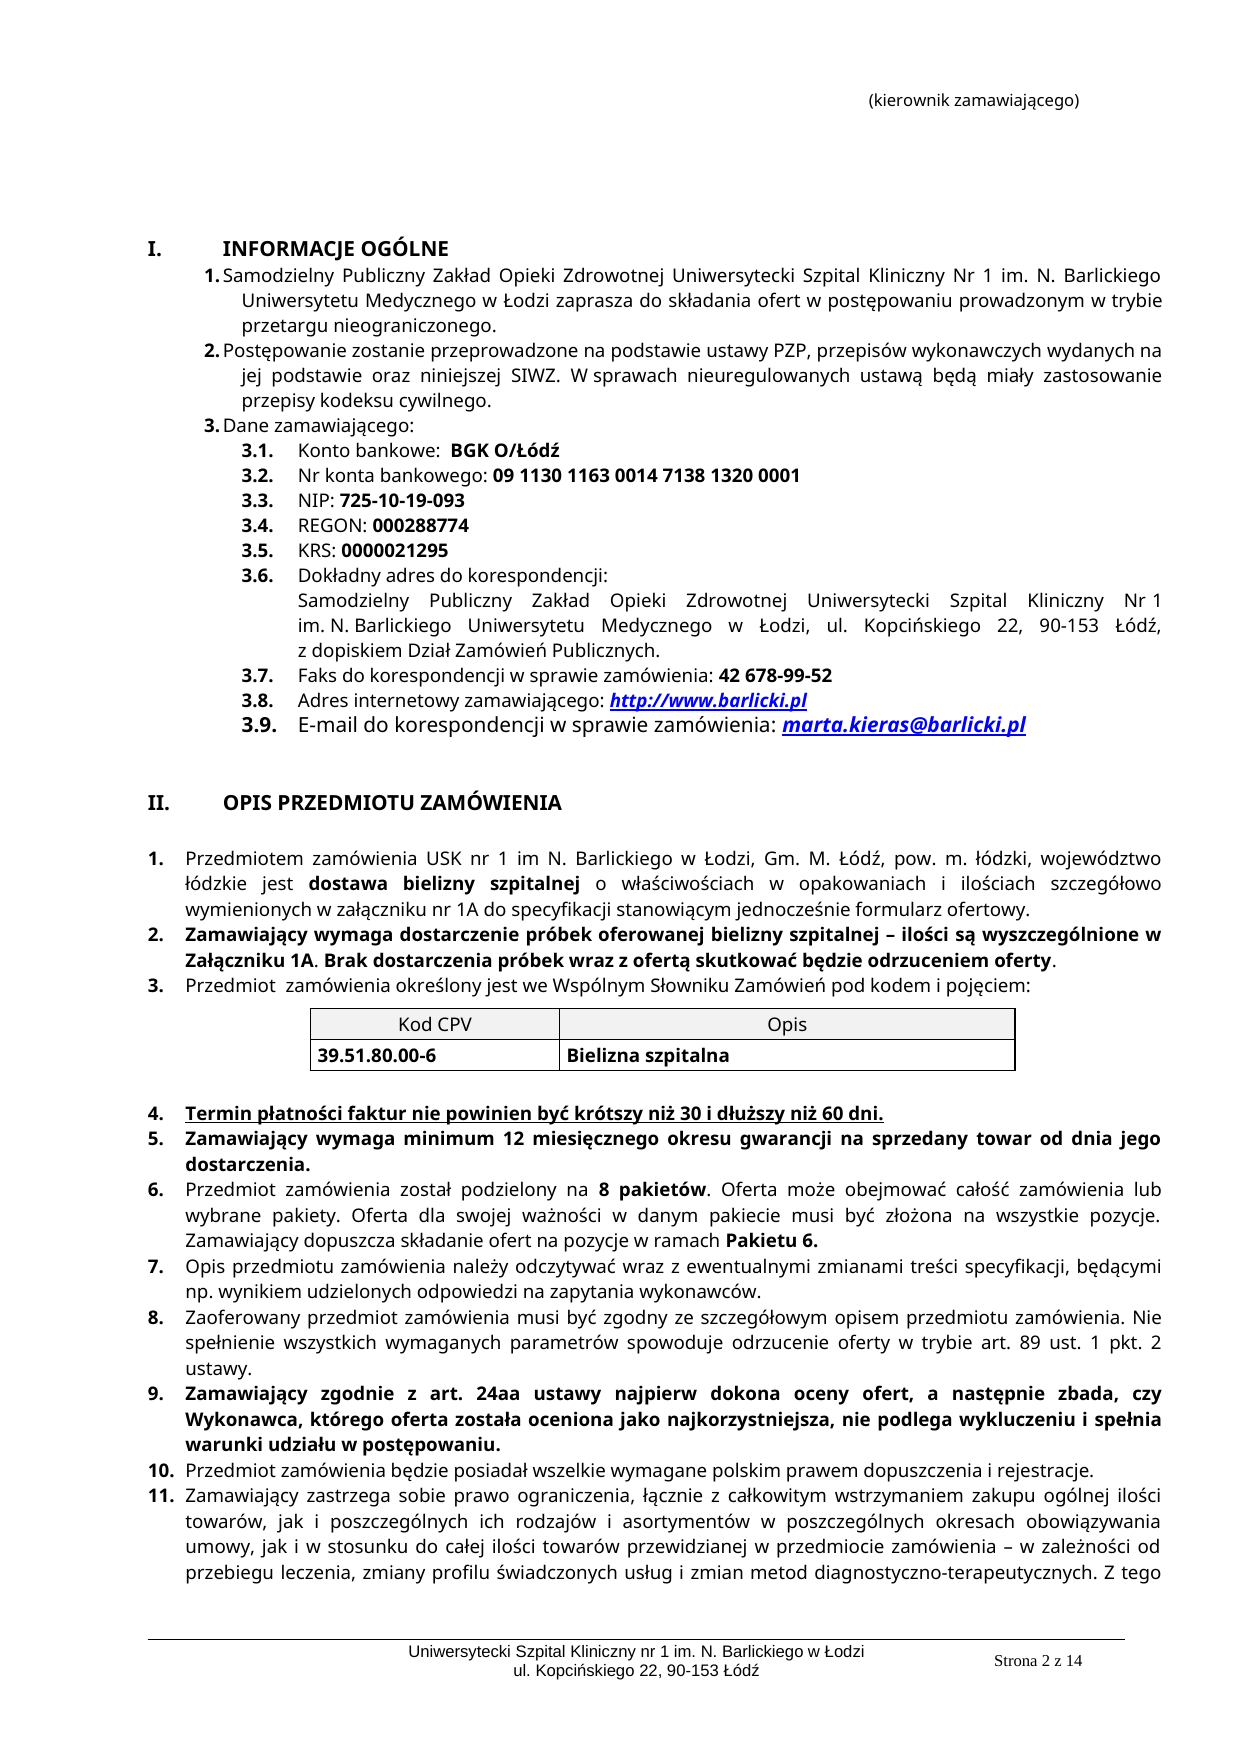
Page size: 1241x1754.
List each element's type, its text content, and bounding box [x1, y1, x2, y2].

title Faks do korespondencji w sprawie zamówienia: -- [241, 663, 1162, 688]
title KRS: 00000 [241, 538, 1162, 563]
title E-mail do korespondencji w sprawie zamówienia: marta.kieras@barlicki.pl [241, 713, 1162, 738]
list Zamawiający wymaga minimum 12 miesięcznego okresu gwarancji na sprzedany towar od dnia jego dostarczenia. [148, 1126, 1162, 1177]
title Dane zamawiającego: [204, 413, 1162, 438]
title Adres internetowy zamawiającego: http://www.barlicki.pl [241, 688, 1162, 713]
list Zamawiający wymaga dostarczenie próbek oferowanej bielizny szpitalnej – ilości są wyszczególnione w Załączniku 1A. Brak dostarczenia próbek wraz z ofertą skutkować będzie odrzuceniem oferty. [148, 921, 1162, 972]
list Przedmiot zamówienia został podzielony na 8 pakietów. Oferta może obejmować całość zamówienia lub wybrane pakiety. Oferta dla swojej ważności w danym pakiecie musi być złożona na wszystkie pozycje. Zamawiający dopuszcza składanie ofert na pozycje w ramach Pakietu 6. [148, 1177, 1162, 1253]
title NIP: ---0 [241, 488, 1162, 513]
list Przedmiotem zamówienia USK nr 1 im N. Barlickiego w Łodzi, Gm. M. Łódź, pow. m. łódzki, województwo łódzkie jest dostawa bielizny szpitalnej o właściwościach w opakowaniach i ilościach szczegółowo wymienionych w załączniku nr 1A do specyfikacji stanowiącym jednocześnie formularz ofertowy. [148, 845, 1162, 921]
title Samodzielny Publiczny Zakład Opieki Zdrowotnej Uniwersytecki Szpital Kliniczny Nr im. N. Barlickiego Uniwersytetu Medycznego w Łodzi zaprasza do składania ofert w postępowaniu prowadzonym w trybie przetargu nieograniczonego. [204, 263, 1162, 338]
title Konto bankowe: BGK O/Łódź [241, 438, 1162, 463]
list Przedmiot zamówienia określony jest we Wspólnym Słowniku Zamówień pod kodem i pojęciem: [148, 972, 1162, 998]
list Opis przedmiotu zamówienia należy odczytywać wraz z ewentualnymi zmianami treści specyfikacji, będącymi np. wynikiem udzielonych odpowiedzi na zapytania wykonawców. [148, 1253, 1162, 1304]
title Postępowanie zostanie przeprowadzone na podstawie ustawy PZP, przepisów wykonawczych wydanych na jej podstawie oraz niniejszej SIWZ. W sprawach nieuregulowanych ustawą będą miały zastosowanie przepisy kodeksu cywilnego. [204, 338, 1162, 413]
list Zamawiający zgodnie z art. 24aa ustawy najpierw dokona oceny ofert, a następnie zbada, czy Wykonawca, którego oferta została oceniona jako najkorzystniejsza, nie podlega wykluczeniu i spełnia warunki udziału w postępowaniu. [148, 1381, 1162, 1457]
list Termin płatności faktur nie powinien być krótszy niż 30 i dłuższy niż 60 dni. [148, 1100, 1162, 1126]
title REGON: 000 [241, 513, 1162, 538]
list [148, 1483, 1162, 1585]
list Przedmiot zamówienia będzie posiadał wszelkie wymagane polskim prawem dopuszczenia i rejestracje. [148, 1457, 1162, 1483]
list Zaoferowany przedmiot zamówienia musi być zgodny ze szczegółowym opisem przedmiotu zamówienia. Nie spełnienie wszystkich wymaganych parametrów spowoduje odrzucenie oferty w trybie art. 89 ust. 1 pkt. 2 ustawy. [148, 1304, 1162, 1381]
title Nr konta bankowego: 09 1130 1163 0014 7138 1320 0001 [241, 463, 1162, 488]
title Dokładny adres do korespondencji: Samodzielny Publiczny Zakład Opieki Zdrowotnej Uniwersytecki Szpital Kliniczny Nr im. N. Barlickiego Uniwersytetu Medycznego w Łodzi, ul. Kopcińskiego - Łódź, z dopiskiem Dział Zamówień Publicznych. [241, 563, 1162, 663]
subtitle OPIS PRZEDMIOTU ZAMÓWIENIA [148, 788, 1162, 816]
subtitle INFORMACJE OGÓLNE [148, 234, 1162, 263]
text (kierownik zamawiającego) [785, 89, 1162, 111]
